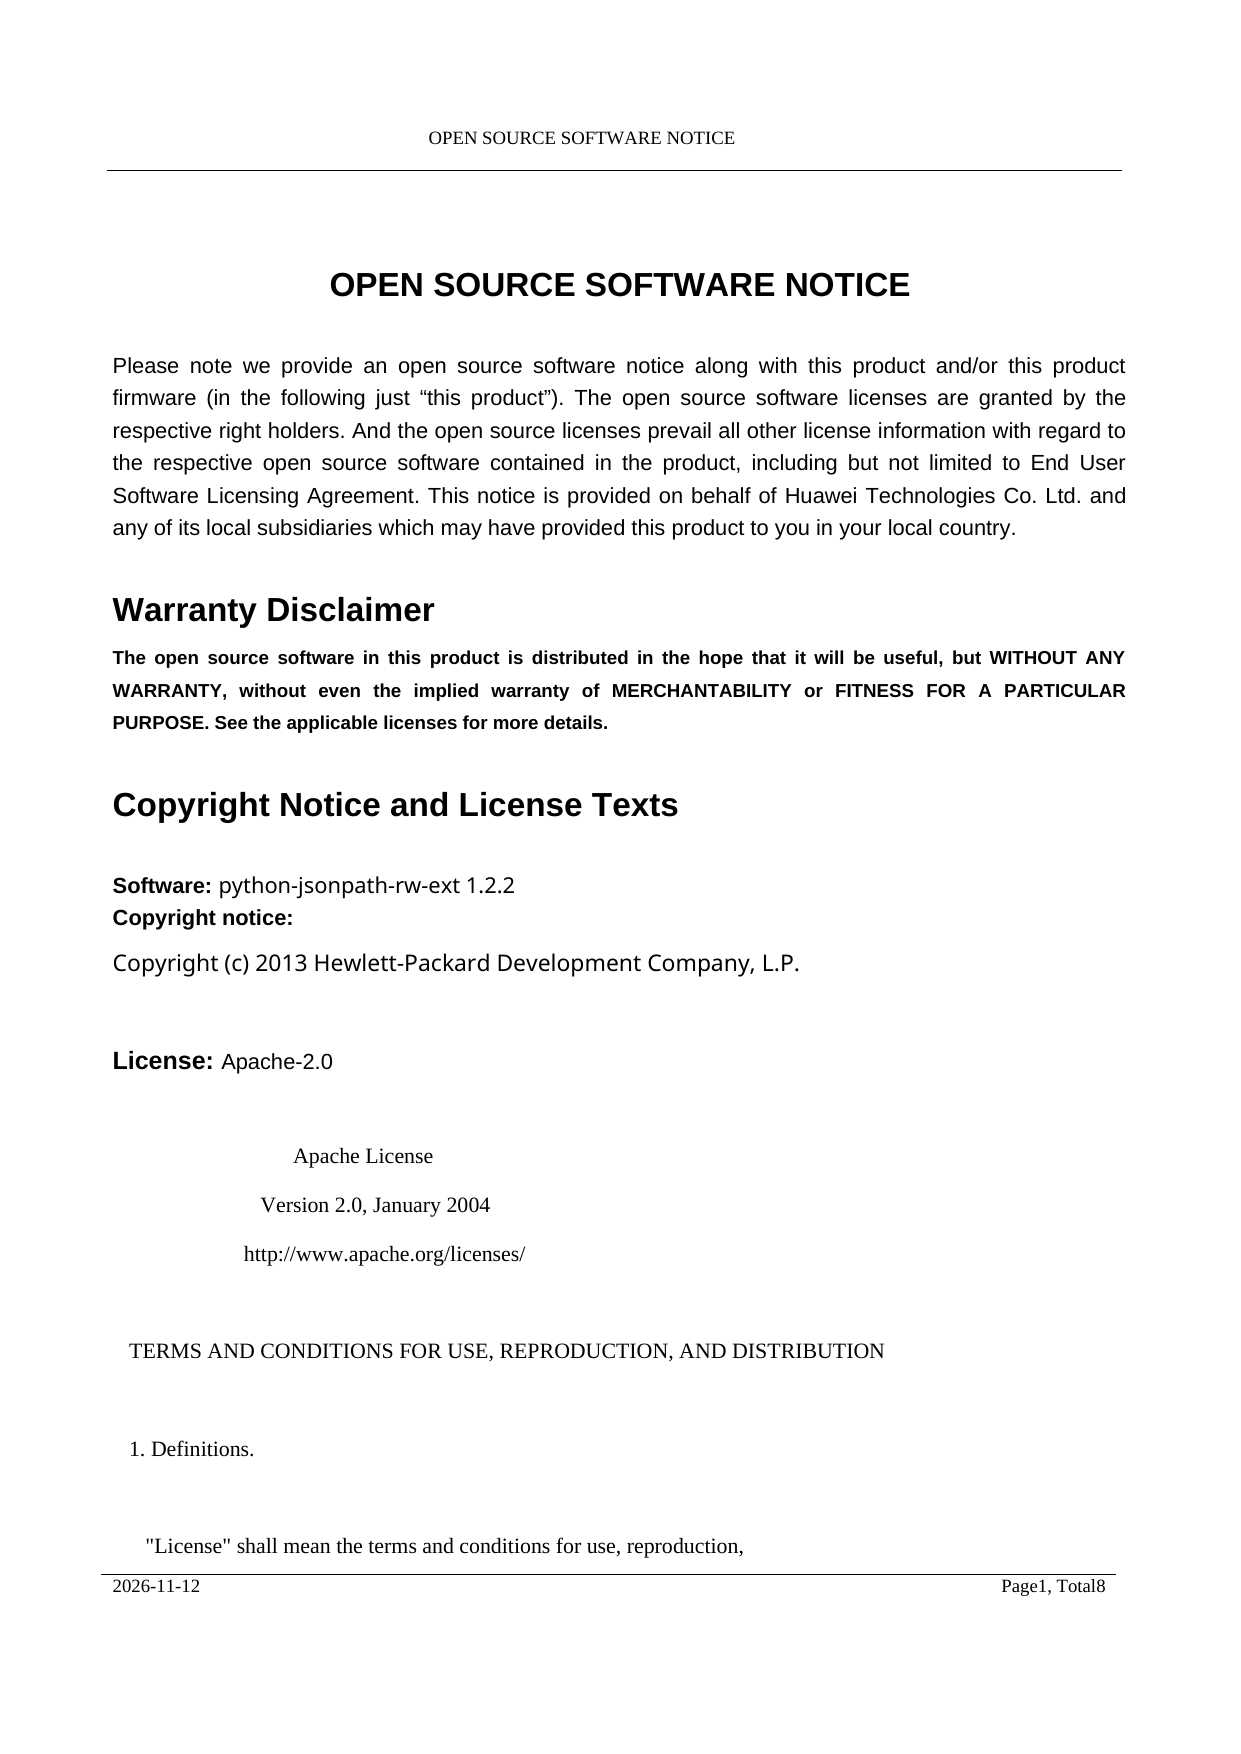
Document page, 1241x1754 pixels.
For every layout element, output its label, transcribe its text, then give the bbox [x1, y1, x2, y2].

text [112, 1091, 1128, 1562]
text The open source software in this product is distributed in the hope that it will be useful, but WITHOUT ANY WARRANTY, without even the implied warranty of MERCHANTABILITY or FITNESS FOR A PARTICULAR PURPOSE. See the applicable licenses for more details. [112, 641, 1128, 739]
text Copyright Notice and License Texts [112, 771, 1128, 836]
text OPEN SOURCE SOFTWARE NOTICE [112, 251, 1128, 316]
text License: Apache-2.0 [112, 1044, 1128, 1077]
text Software: python-jsonpath-rw-ext 1.2.2 [112, 869, 1128, 901]
text Warranty Disclaimer [112, 576, 1128, 641]
text Copyright notice: [112, 901, 1128, 934]
text Copyright (c) 2013 Hewlett-Packard Development Company, L.P. [112, 947, 1128, 1028]
text Please note we provide an open source software notice along with this product and/or this product firmware (in the following just “this product”). The open source software licenses are granted by the respective right holders. And the open source licenses prevail all other license information with regard to the respective open source software contained in the product, including but not limited to End User Software Licensing Agreement. This notice is provided on behalf of Huawei Technologies Co. Ltd. and any of its local subsidiaries which may have provided this product to you in your local country. [112, 349, 1128, 544]
